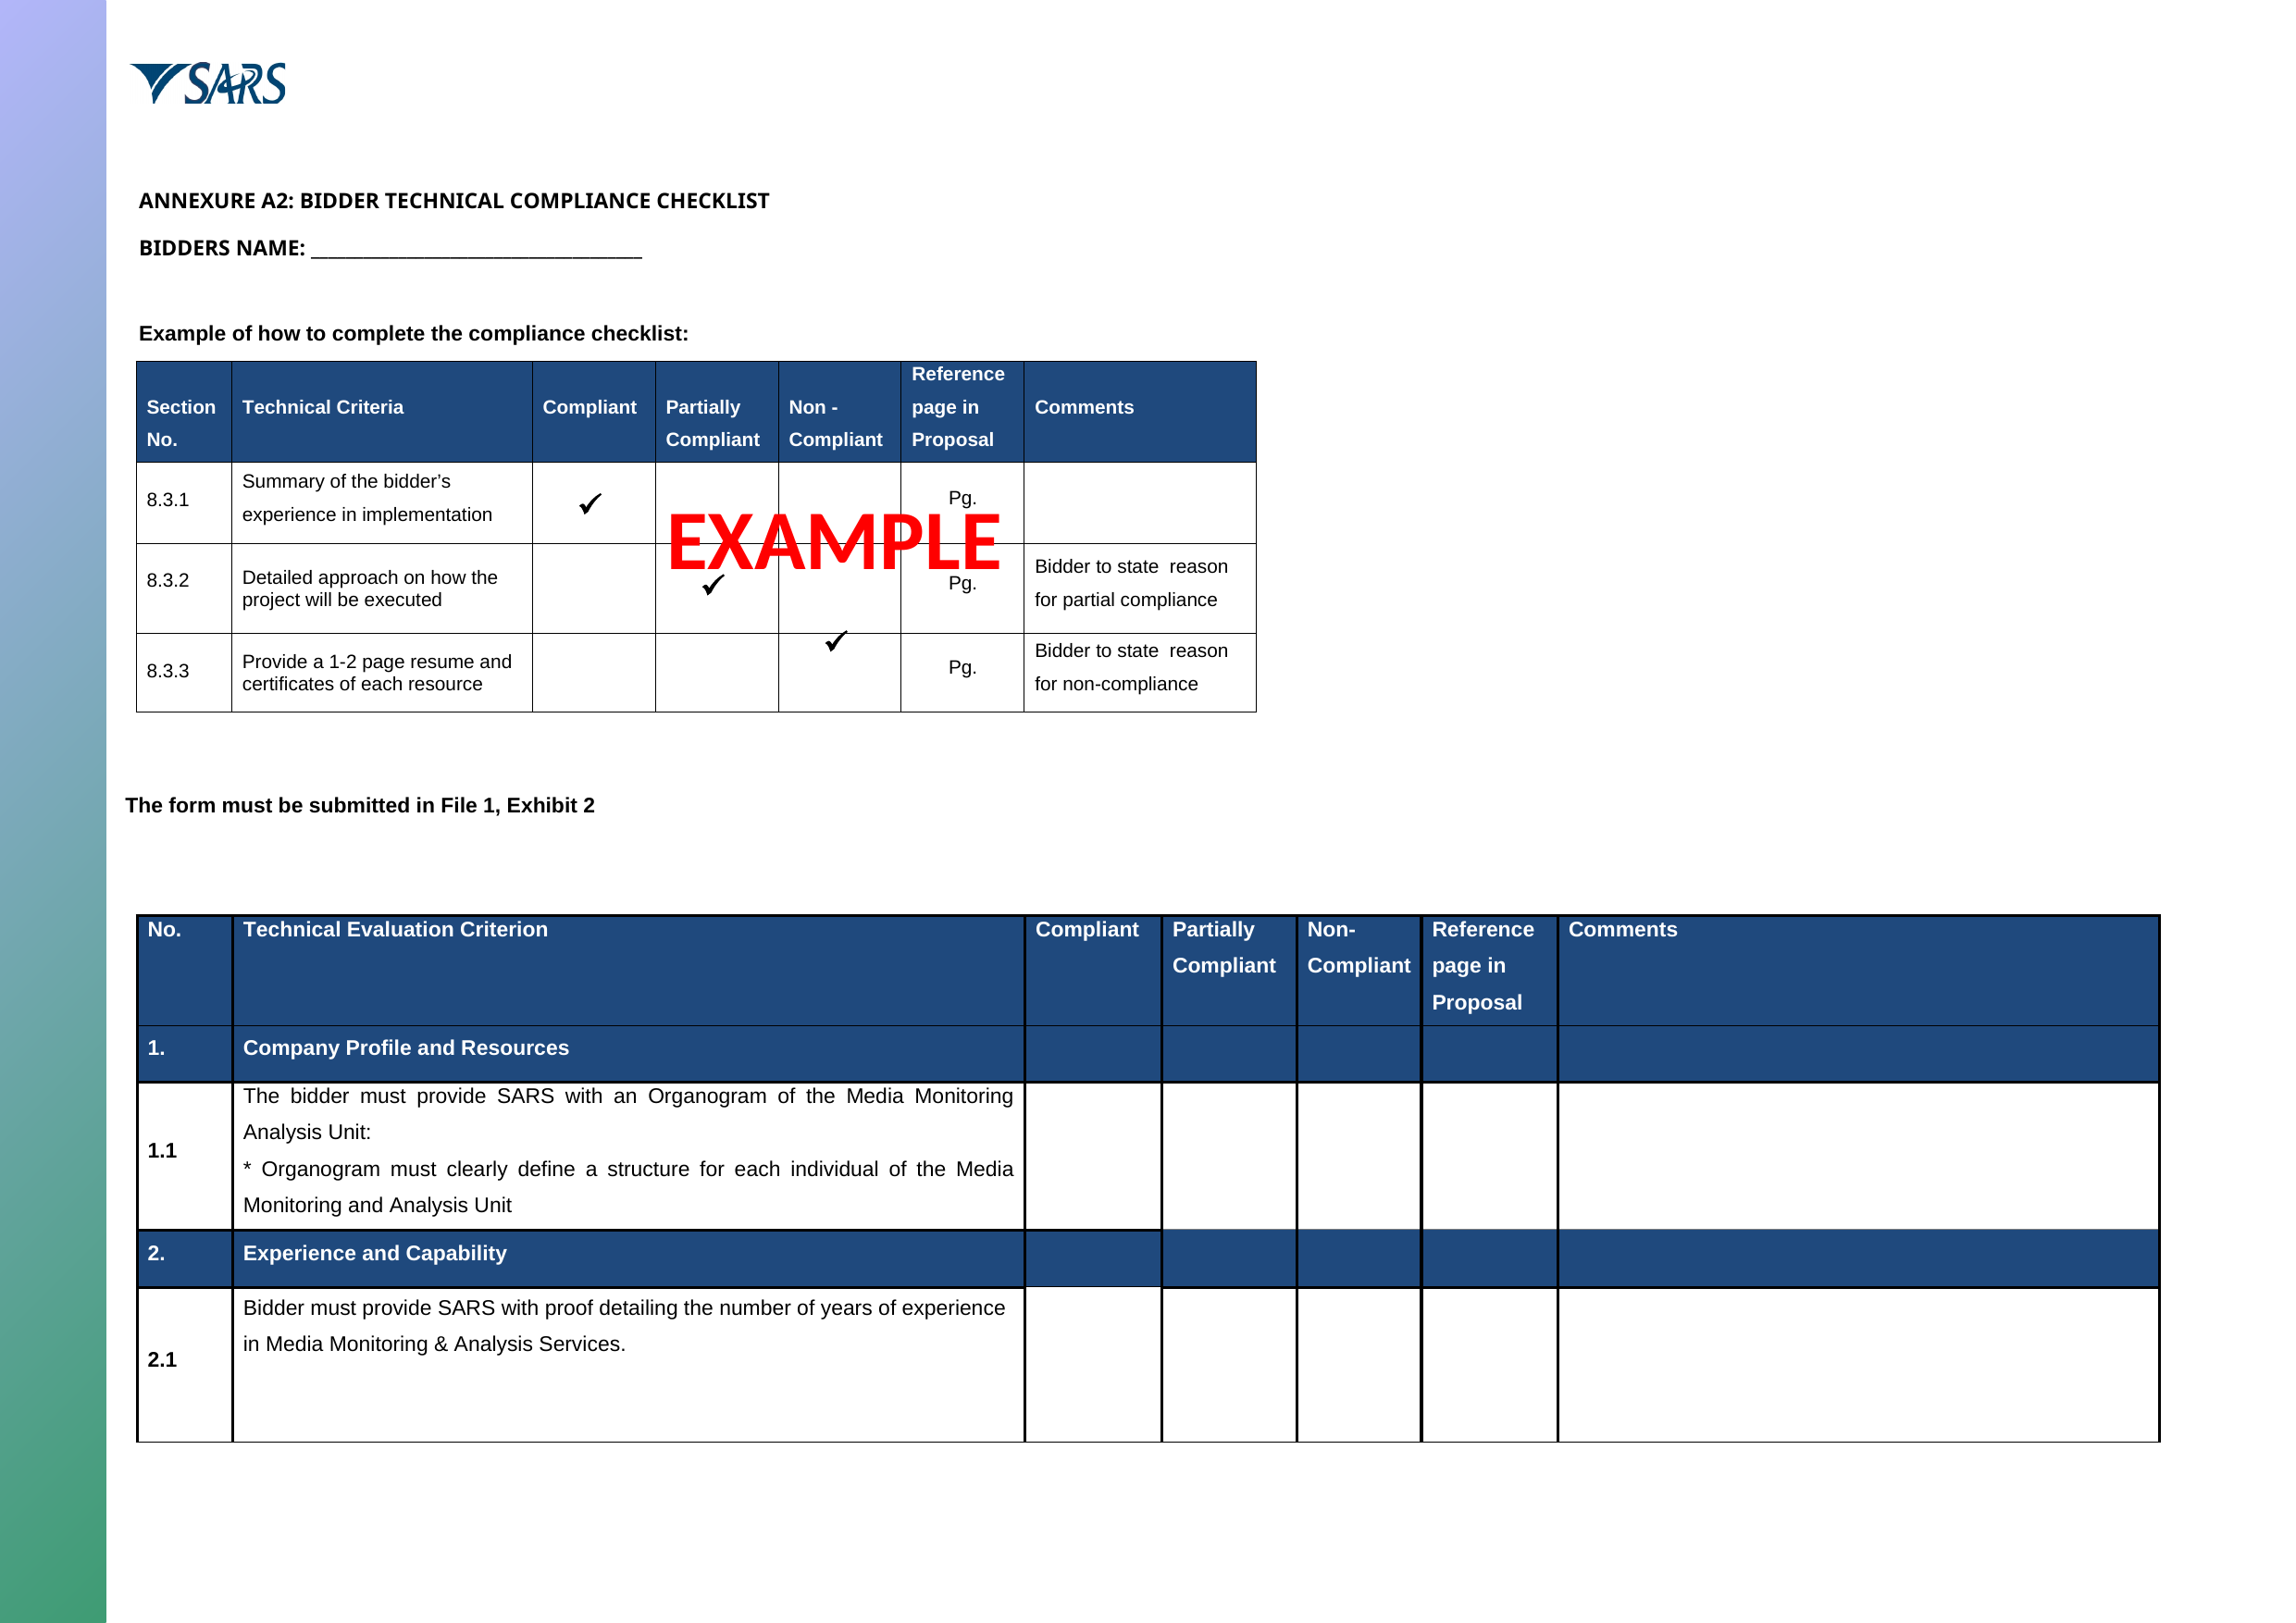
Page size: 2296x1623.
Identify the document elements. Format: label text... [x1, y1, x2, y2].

table_cell [533, 634, 655, 711]
list aNNEXURE A2: Bidder TECHNICAL Compliance Checklist [139, 186, 2156, 215]
table_cell [1559, 1026, 2158, 1081]
table_cell Detailed approach on how the project will be executed [232, 544, 532, 632]
table_cell 2. [139, 1232, 231, 1286]
table_cell [1024, 463, 1256, 543]
table_cell [1298, 1026, 1420, 1081]
table_cell [1163, 1026, 1296, 1081]
table_cell [1423, 1289, 1557, 1442]
table_header Reference page in Proposal [901, 362, 1024, 462]
table_cell [779, 544, 900, 632]
table_cell Bidder must provide SARS with proof detailing the number of years of experience in Media Monitoring & Analysis Services. [234, 1289, 1024, 1442]
table_cell [656, 634, 778, 711]
table_cell 2.1 [139, 1289, 231, 1442]
table_cell [1163, 1289, 1296, 1442]
table_header No. [139, 917, 231, 1025]
table_cell [779, 634, 900, 711]
table_cell 8.3.2 [137, 544, 231, 632]
table_cell Bidder to state reason for partial compliance [1024, 544, 1256, 632]
table_cell [1163, 1230, 1296, 1286]
table_cell [1423, 1084, 1557, 1229]
table_cell [1423, 1230, 1557, 1286]
table_cell [1026, 1084, 1160, 1229]
picture [129, 62, 285, 104]
table_cell [1298, 1289, 1420, 1442]
table_cell [1298, 1230, 1420, 1286]
table_cell [1163, 1084, 1296, 1229]
table_cell Provide a 1-2 page resume and certificates of each resource [232, 634, 532, 711]
table_cell [656, 544, 778, 632]
table_cell [1423, 1026, 1557, 1081]
table_cell [533, 463, 655, 543]
table_cell 8.3.3 [137, 634, 231, 711]
list Example of how to complete the compliance checklist: [139, 321, 2156, 345]
table_cell [1559, 1289, 2158, 1442]
table_header Compliant [533, 362, 655, 462]
table_header Reference page in Proposal [1423, 917, 1557, 1025]
table_cell Bidder to state reason for non-compliance [1024, 634, 1256, 711]
table_cell Pg. [901, 463, 1024, 543]
list The form must be submitted in File 1, Exhibit 2 [125, 793, 2156, 817]
table_cell [779, 463, 900, 543]
table_cell [533, 544, 655, 632]
table_header Non -Compliant [779, 362, 900, 462]
table_header Partially Compliant [1163, 917, 1296, 1025]
table_header Technical Evaluation Criterion [234, 917, 1024, 1025]
table_cell Pg. [901, 634, 1024, 711]
table_cell Company Profile and Resources [234, 1026, 1024, 1081]
table_header Technical Criteria [232, 362, 532, 462]
table_cell Summary of the bidder’s experience in implementation [232, 463, 532, 543]
table_cell Pg. [901, 544, 1024, 632]
table_cell [1298, 1084, 1420, 1229]
table_header Section No. [137, 362, 231, 462]
table_header Non-Compliant [1298, 917, 1420, 1025]
table_cell Experience and Capability [234, 1232, 1024, 1286]
table_header Comments [1559, 917, 2158, 1025]
table_cell 1.1 [139, 1084, 231, 1229]
table_cell [656, 463, 778, 543]
list BIDDERS NAME: ______________________________________ [139, 233, 2156, 262]
table_cell [1026, 1232, 1160, 1286]
table_cell [1559, 1084, 2158, 1229]
table_cell [1026, 1026, 1160, 1081]
table_header Comments [1024, 362, 1256, 462]
table_header Compliant [1026, 917, 1160, 1025]
table_cell [1026, 1287, 1160, 1442]
table_cell The bidder must provide SARS with an Organogram of the Media Monitoring Analysis Unit: * Organogram must clearly define a structure for each individual of the Media Monitoring and Analysis Unit [234, 1084, 1024, 1229]
table_header Partially Compliant [656, 362, 778, 462]
table_cell 8.3.1 [137, 463, 231, 543]
table_cell 1. [139, 1026, 231, 1081]
table_cell [1559, 1230, 2158, 1286]
